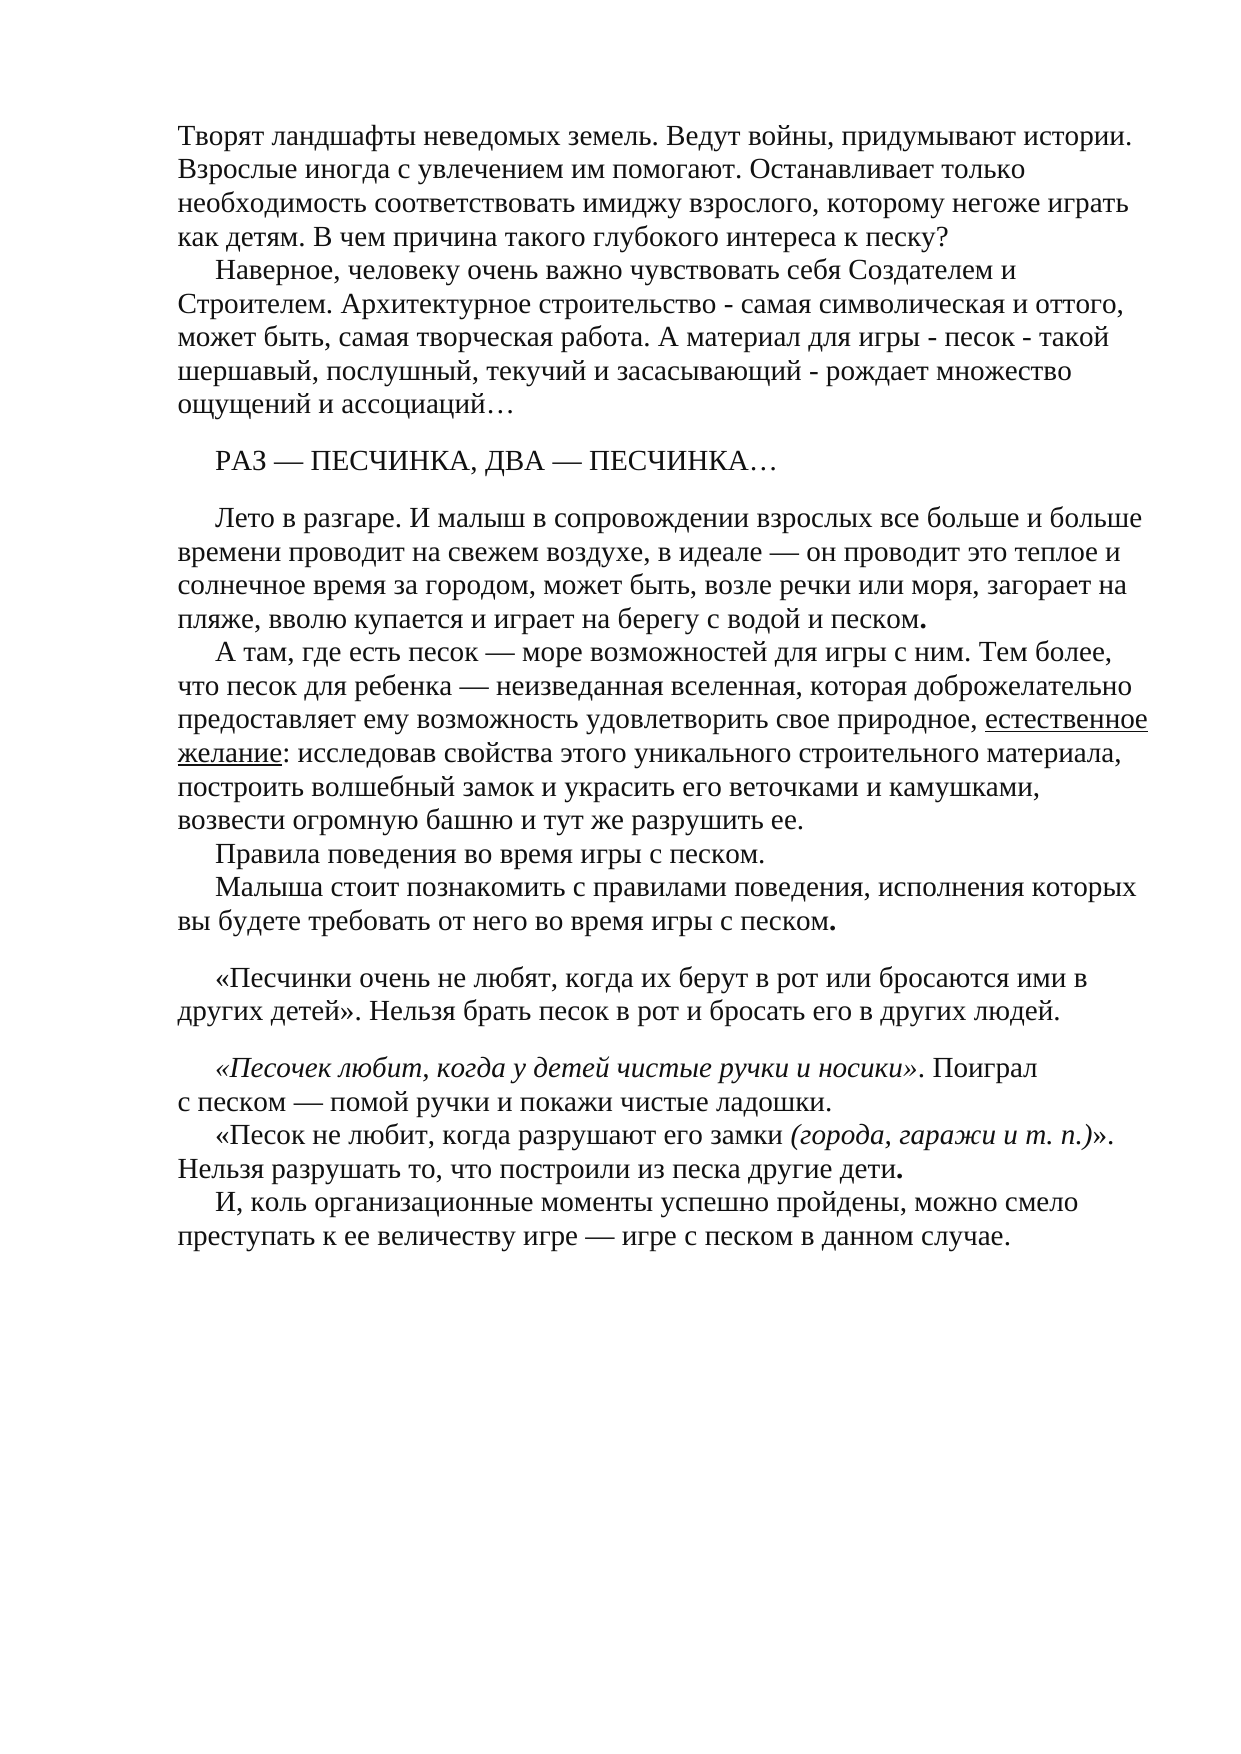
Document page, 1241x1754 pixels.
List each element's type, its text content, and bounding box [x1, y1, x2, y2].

text Наверное, человеку очень важно чувствовать себя Создателем и Строителем. Архитектурное строительство - самая символическая и оттого, может быть, самая творческая работа. А материал для игры - песок - такой шершавый, послушный, текучий и засасывающий - рождает множество ощущений и ассоциаций… [177, 252, 1152, 420]
text Правила поведения во время игры с песком. [177, 836, 1152, 869]
text «Песочек любит, когда у детей чистые ручки и носики». Поиграл с песком — помой ручки и покажи чистые ладошки. [177, 1050, 1152, 1117]
text «Песок не любит, когда разрушают его замки (города, гаражи и т. п.)». Нельзя разрушать то, что построили из песка другие дети. [177, 1117, 1152, 1184]
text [177, 118, 1152, 252]
text «Песчинки очень не любят, когда их берут в рот или бросаются ими в других детей». Нельзя брать песок в рот и бросать его в других людей. [177, 960, 1152, 1027]
text Лето в разгаре. И малыш в сопровождении взрослых все больше и больше времени проводит на свежем воздухе, в идеале — он проводит это теплое и солнечное время за городом, может быть, возле речки или моря, загорает на пляже, вволю купается и играет на берегу с водой и песком. [177, 500, 1152, 634]
text А там, где есть песок — море возможностей для игры с ним. Тем более, что песок для ребенка — неизведанная вселенная, которая доброжелательно предоставляет ему возможность удовлетворить свое природное, естественное желание: исследовав свойства этого уникального строительного материала, построить волшебный замок и украсить его веточками и камушками, возвести огромную башню и тут же разрушить ее. [177, 634, 1152, 836]
text РАЗ — ПЕСЧИНКА, ДВА — ПЕСЧИНКА… [177, 443, 1152, 477]
text Малыша стоит познакомить с правилами поведения, исполнения которых вы будете требовать от него во время игры с песком. [177, 869, 1152, 936]
text И, коль организационные моменты успешно пройдены, можно смело преступать к ее величеству игре — игре с песком в данном случае. [177, 1184, 1152, 1252]
